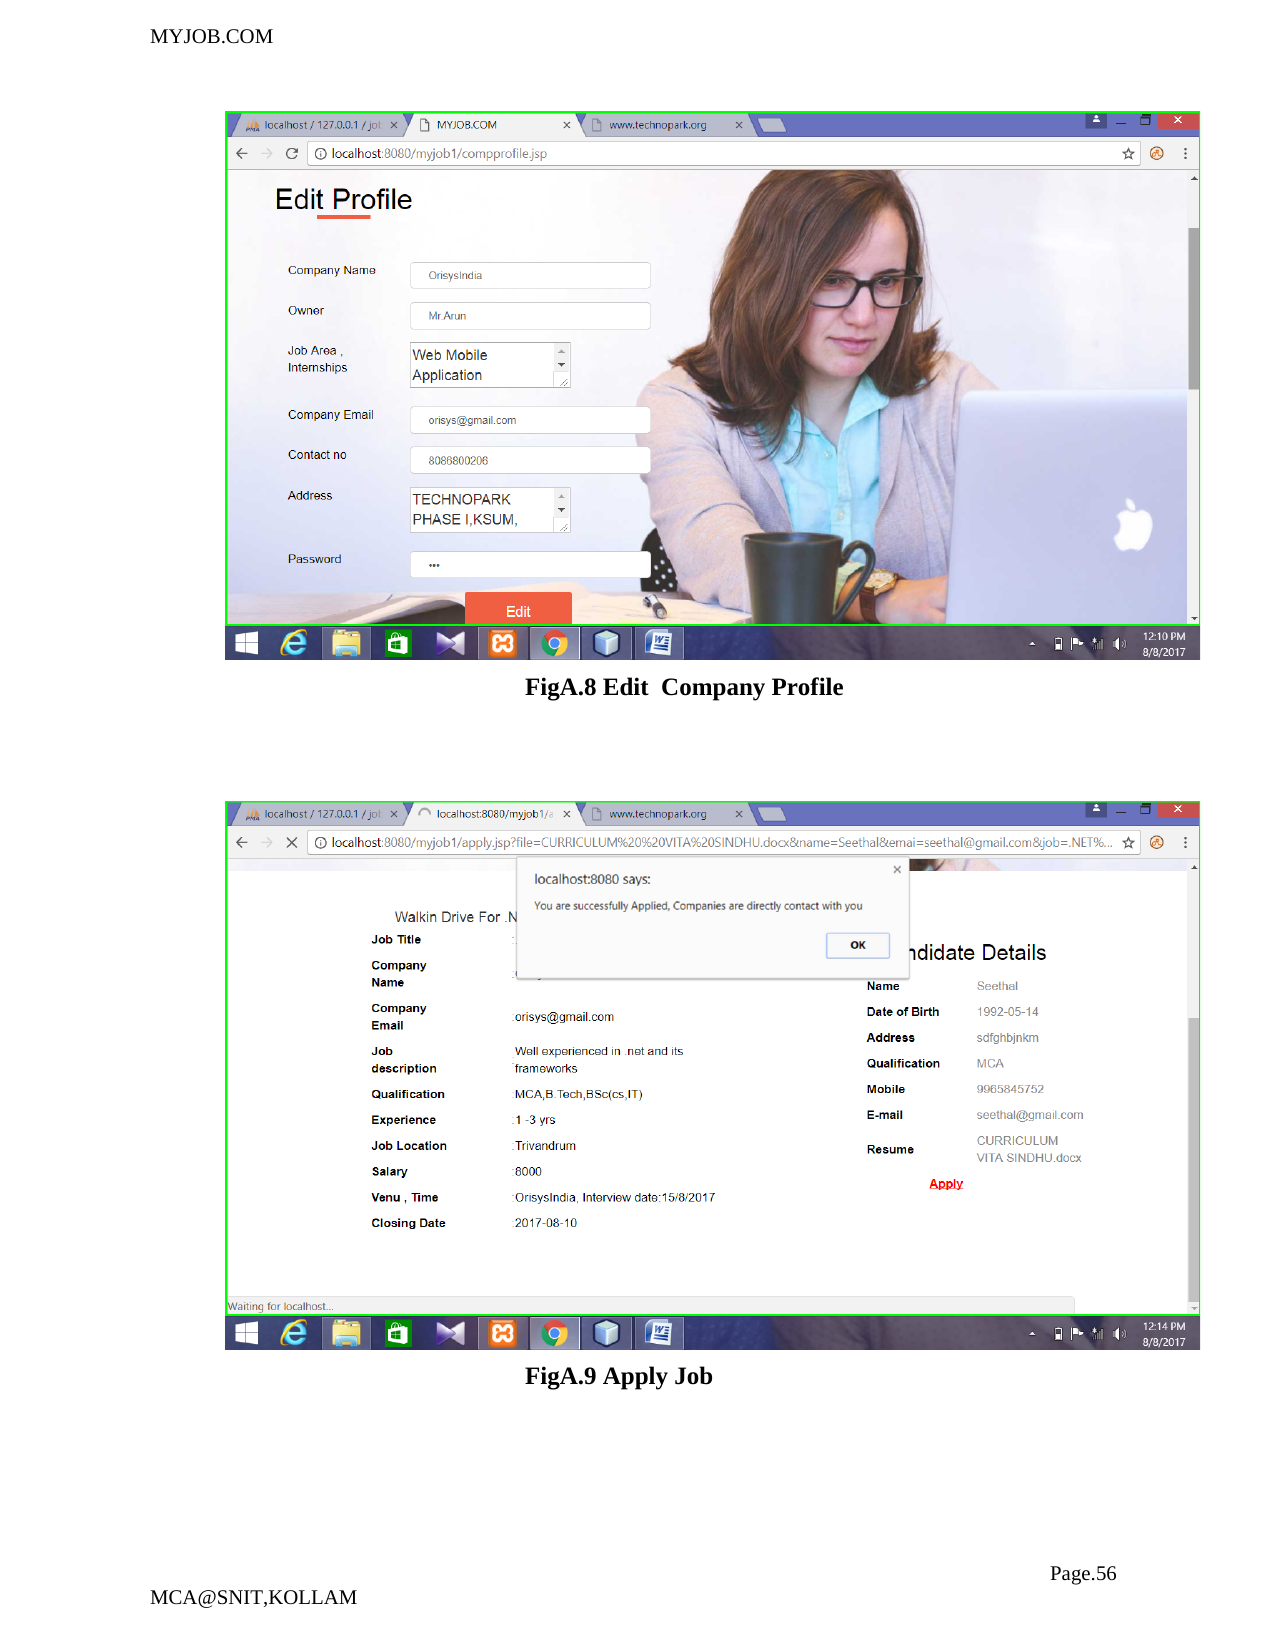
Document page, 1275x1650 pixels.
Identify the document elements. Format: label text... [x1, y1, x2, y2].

text FigA.9 Apply Job [225, 1361, 1125, 1390]
picture [225, 801, 1200, 1350]
text FigA.8 Edit Company Profile [225, 672, 1125, 700]
picture [225, 111, 1200, 660]
